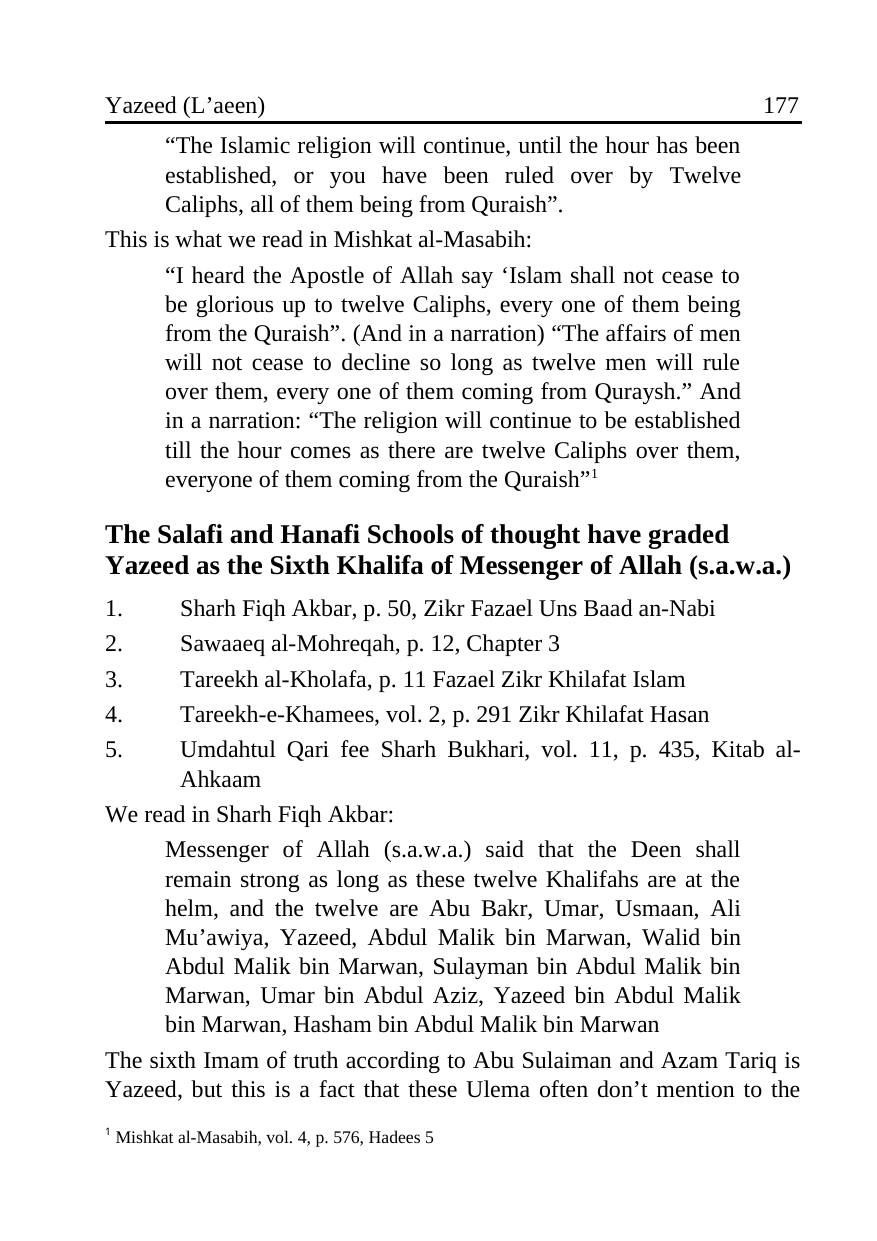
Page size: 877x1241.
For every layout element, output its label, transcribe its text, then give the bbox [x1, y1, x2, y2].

text “I heard the Apostle of Allah say ‘Islam shall not cease to be glorious up to twelve Caliphs, every one of them being from the Quraish”. (And in a narration) “The affairs of men will not cease to decline so long as twelve men will rule over them, every one of them coming from Quraysh.” And in a narration: “The religion will continue to be established till the hour comes as there are twelve Caliphs over them, everyone of them coming from the Quraish” [165, 260, 742, 493]
text 4. Tareekh-e-Khamees, vol. 2, p. 291 Zikr Khilafat Hasan [105, 699, 802, 728]
text 2. Sawaaeq al-Mohreqah, p. 12, Chapter 3 [105, 628, 802, 657]
text Messenger of Allah (s.a.w.a.) said that the Deen shall remain strong as long as these twelve Khalifahs are at the helm, and the twelve are Abu Bakr, Umar, Usmaan, Ali Mu’awiya, Yazeed, Abdul Malik bin Marwan, Walid bin Abdul Malik bin Marwan, Sulayman bin Abdul Malik bin Marwan, Umar bin Abdul Aziz, Yazeed bin Abdul Malik bin Marwan, Hasham bin Abdul Malik bin Marwan [165, 834, 742, 1039]
text 3. Tareekh al-Kholafa, p. 11 Fazael Zikr Khilafat Islam [105, 664, 802, 693]
text This is what we read in Mishkat al-Masabih: [105, 224, 802, 253]
text 5. Umdahtul Qari fee Sharh Bukhari, vol. 11, p. 435, Kitab al-Ahkaam [105, 734, 802, 793]
text 1. Sharh Fiqh Akbar, p. 50, Zikr Fazael Uns Baad an-Nabi [105, 593, 802, 622]
text “The Islamic religion will continue, until the hour has been established, or you have been ruled over by Twelve Caliphs, all of them being from Quraish”. [165, 131, 742, 218]
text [105, 1045, 802, 1103]
subtitle The Salafi and Hanafi Schools of thought have graded Yazeed as the Sixth Khalifa of Messenger of Allah (s.a.w.a.) [105, 518, 802, 580]
text We read in Sharh Fiqh Akbar: [105, 799, 802, 828]
